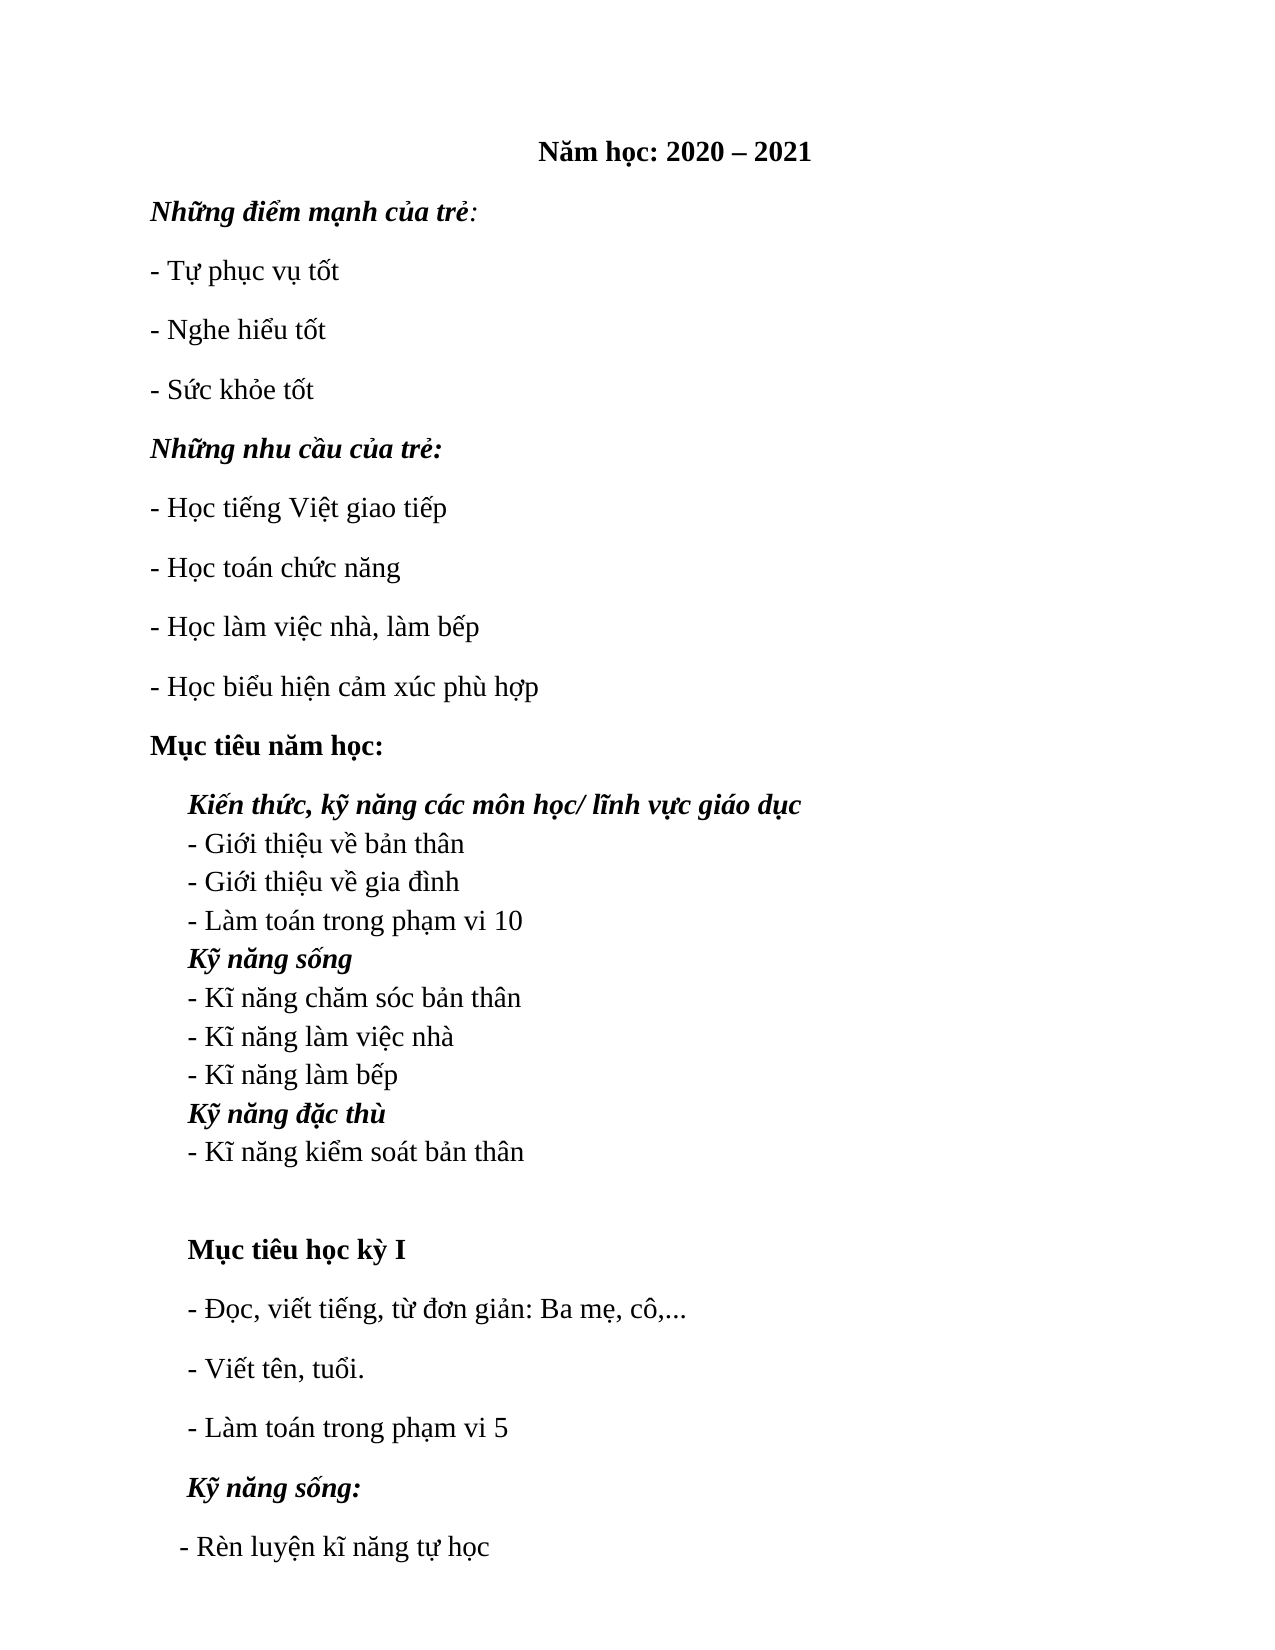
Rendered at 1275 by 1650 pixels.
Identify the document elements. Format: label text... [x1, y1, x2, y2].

text - Nghe hiểu tốt [150, 312, 1200, 346]
text Những điểm mạnh của trẻ: [150, 194, 1200, 227]
list - Làm toán trong phạm vi 10 [187, 903, 1200, 937]
list - Kĩ năng làm việc nhà [187, 1019, 1200, 1052]
list - Giới thiệu về gia đình [187, 864, 1200, 898]
text - Viết tên, tuổi. [187, 1351, 1200, 1384]
text - Đọc, viết tiếng, từ đơn giản: Ba mẹ, cô,... [187, 1292, 1200, 1325]
list Kỹ năng đặc thù [187, 1096, 1200, 1129]
text - Học biểu hiện cảm xúc phù hợp [150, 669, 1200, 702]
text Mục tiêu năm học: [150, 728, 1200, 762]
list Kiến thức, kỹ năng các môn học/ lĩnh vực giáo dục [187, 787, 1200, 821]
text - Làm toán trong phạm vi 5 [187, 1410, 1200, 1444]
text Mục tiêu học kỳ I [187, 1232, 1200, 1266]
text Những nhu cầu của trẻ: [150, 431, 1200, 465]
text - Sức khỏe tốt [150, 372, 1200, 405]
text Kỹ năng sống: [150, 1470, 1200, 1503]
list - Kĩ năng kiểm soát bản thân [187, 1134, 1200, 1168]
text - Học tiếng Việt giao tiếp [150, 491, 1200, 524]
text - Tự phục vụ tốt [150, 253, 1200, 287]
text - Học toán chức năng [150, 550, 1200, 583]
list Kỹ năng sống [187, 942, 1200, 975]
list - Kĩ năng làm bếp [187, 1057, 1200, 1091]
list - Rèn luyện kĩ năng tự học [150, 1529, 1200, 1563]
list - Kĩ năng chăm sóc bản thân [187, 980, 1200, 1014]
list - Giới thiệu về bản thân [187, 826, 1200, 859]
text - Học làm việc nhà, làm bếp [150, 609, 1200, 643]
text Năm học: 2020 – 2021 [150, 134, 1200, 168]
